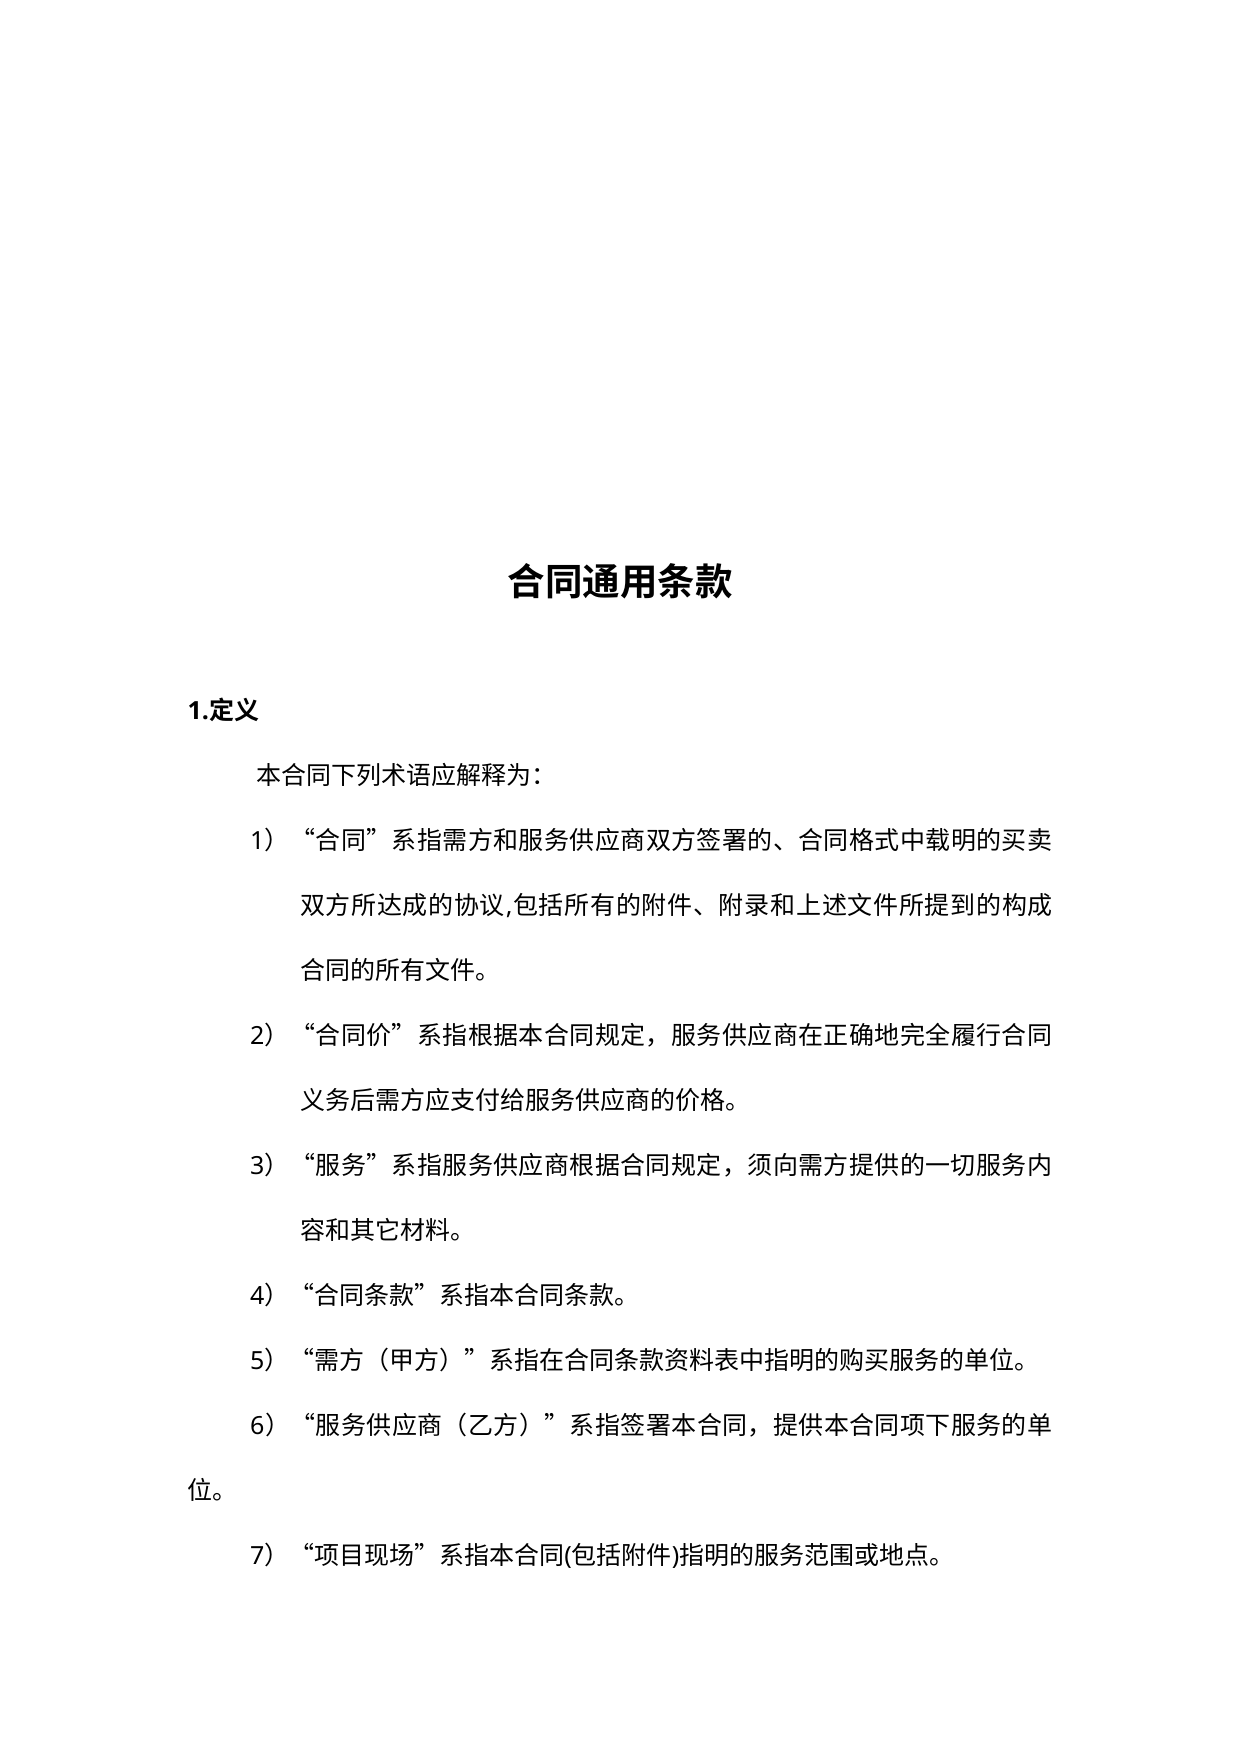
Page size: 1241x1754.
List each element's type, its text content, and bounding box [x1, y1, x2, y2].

text 7）“项目现场”系指本合同(包括附件)指明的服务范围或地点。 [250, 1521, 1053, 1586]
text 2）“合同价”系指根据本合同规定，服务供应商在正确地完全履行合同义务后需方应支付给服务供应商的价格。 [250, 1001, 1053, 1131]
text 5）“需方（甲方）”系指在合同条款资料表中指明的购买服务的单位。 [187, 1326, 1053, 1391]
text 合同通用条款 [187, 546, 1053, 611]
text 4）“合同条款”系指本合同条款。 [187, 1261, 1053, 1326]
text 6）“服务供应商（乙方）”系指签署本合同，提供本合同项下服务的单位。 [187, 1391, 1053, 1521]
text 3）“服务”系指服务供应商根据合同规定，须向需方提供的一切服务内容和其它材料。 [250, 1131, 1053, 1261]
text 1.定义 [187, 676, 1053, 741]
text 本合同下列术语应解释为： [187, 741, 1053, 806]
text 1）“合同”系指需方和服务供应商双方签署的、合同格式中载明的买卖双方所达成的协议,包括所有的附件、附录和上述文件所提到的构成合同的所有文件。 [250, 806, 1053, 1001]
